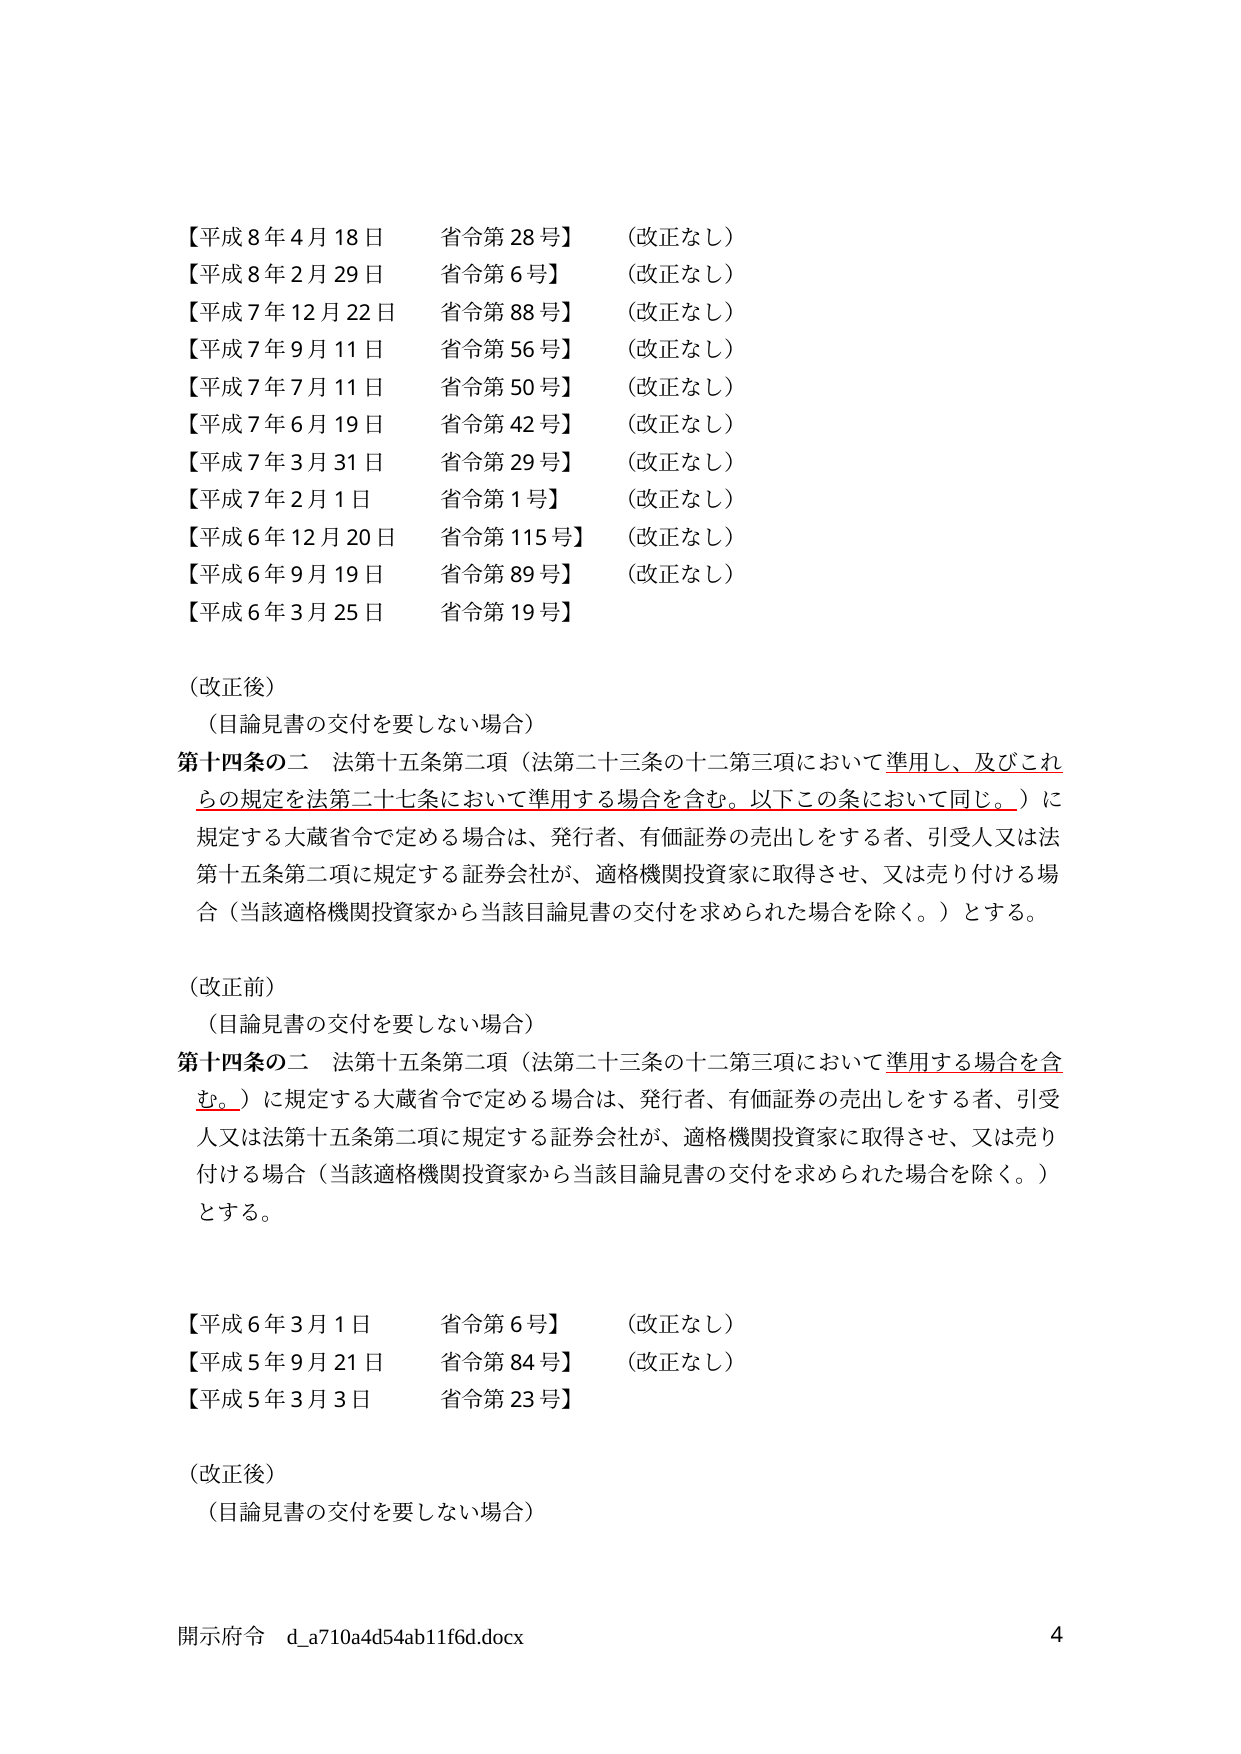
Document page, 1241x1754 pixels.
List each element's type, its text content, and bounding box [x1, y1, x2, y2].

text 【平成5年3月3日 省令第23号】 [177, 1379, 1063, 1417]
text 【平成7年7月11日 省令第50号】 （改正なし） [177, 367, 1063, 404]
text （目論見書の交付を要しない場合） [196, 1492, 1063, 1529]
text 【平成6年9月19日 省令第89号】 （改正なし） [177, 554, 1063, 592]
text 【平成7年9月11日 省令第56号】 （改正なし） [177, 329, 1063, 367]
text 【平成6年3月1日 省令第6号】 （改正なし） [177, 1304, 1063, 1342]
text 【平成7年6月19日 省令第42号】 （改正なし） [177, 404, 1063, 442]
text （目論見書の交付を要しない場合） [196, 1004, 1063, 1042]
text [177, 1042, 1063, 1229]
text 【平成5年9月21日 省令第84号】 （改正なし） [177, 1342, 1063, 1379]
text （目論見書の交付を要しない場合） [196, 704, 1063, 742]
text 【平成8年2月29日 省令第6号】 （改正なし） [177, 254, 1063, 292]
text （改正前） [177, 967, 1063, 1004]
text 【平成7年12月22日 省令第88号】 （改正なし） [177, 292, 1063, 329]
text （改正後） [177, 667, 1063, 704]
text 【平成7年2月1日 省令第1号】 （改正なし） [177, 479, 1063, 517]
text 【平成6年12月20日 省令第115号】 （改正なし） [177, 517, 1063, 554]
text （改正後） [177, 1454, 1063, 1492]
text 第十四条の二 法第十五条第二項（法第二十三条の十二第三項において準用し、及びこれらの規定を法第二十七条において準用する場合を含む。以下この条において同じ。）に規定する大蔵省令で定める場合は、発行者、有価証券の売出しをする者、引受人又は法第十五条第二項に規定する証券会社が、適格機関投資家に取得させ、又は売り付ける場合（当該適格機関投資家から当該目論見書の交付を求められた場合を除く。）とする。 [177, 742, 1063, 929]
text 【平成8年4月18日 省令第28号】 （改正なし） [177, 217, 1063, 254]
text 【平成6年3月25日 省令第19号】 [177, 592, 1063, 629]
text 【平成7年3月31日 省令第29号】 （改正なし） [177, 442, 1063, 479]
